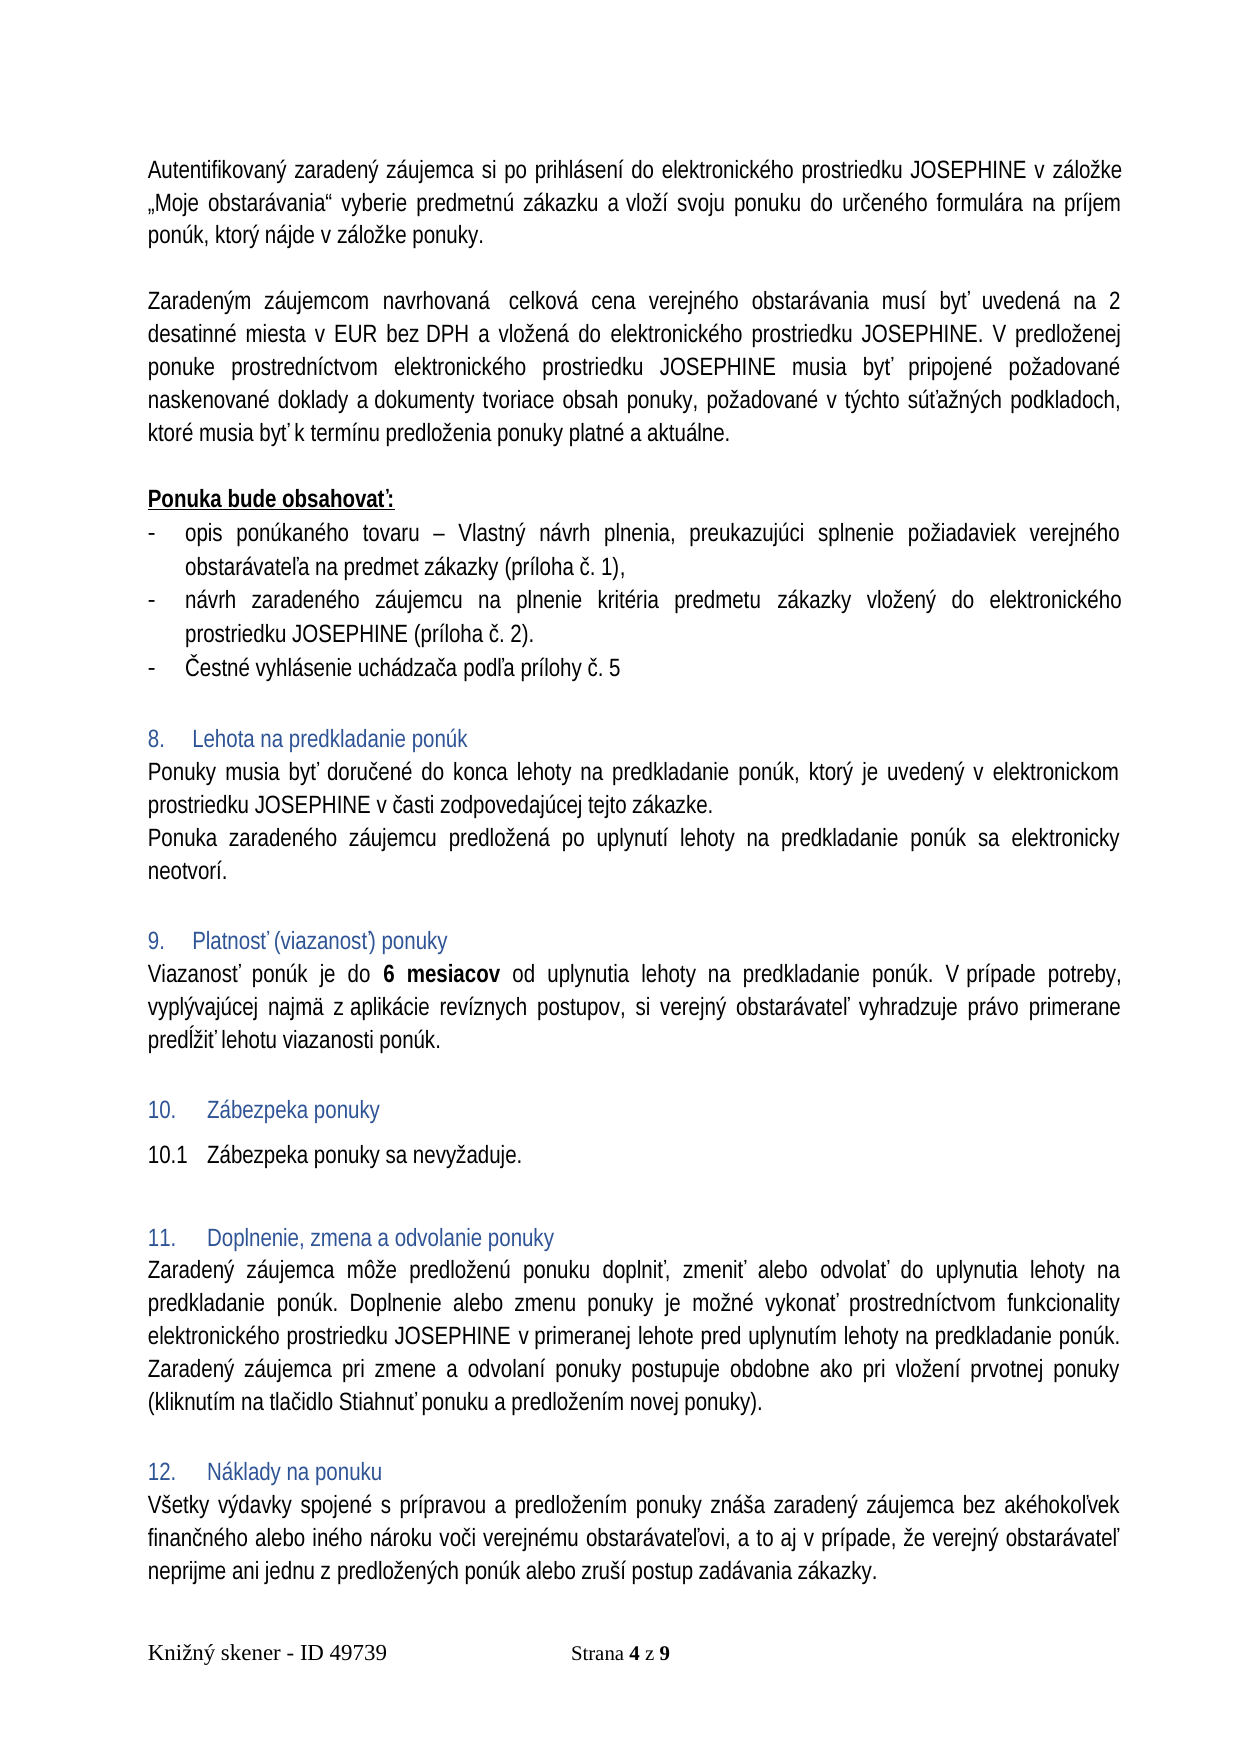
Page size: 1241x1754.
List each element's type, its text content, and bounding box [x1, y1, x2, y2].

text Všetky výdavky spojené s prípravou a predložením ponuky znáša zaradený záujemca bez akéhokoľvek finančného alebo iného nároku voči verejnému obstarávateľovi, a to aj v prípade, že verejný obstarávateľ neprijme ani jednu z predložených ponúk alebo zruší postup zadávania zákazky. [148, 1490, 1122, 1584]
list Čestné vyhlásenie uchádzača podľa prílohy č. 5 [148, 652, 1122, 683]
subtitle Náklady na ponuku [148, 1457, 1122, 1486]
list opis ponúkaného tovaru – Vlastný návrh plnenia, preukazujúci splnenie požiadaviek verejného obstarávateľa na predmet zákazky (príloha č. 1), [148, 517, 1122, 580]
subtitle Platnosť (viazanosť) ponuky [148, 926, 1122, 954]
text Ponuka zaradeného záujemcu predložená po uplynutí lehoty na predkladanie ponúk sa elektronicky neotvorí. [148, 823, 1122, 884]
list návrh zaradeného záujemcu na plnenie kritéria predmetu zákazky vložený do elektronického prostriedku JOSEPHINE (príloha č. 2). [148, 584, 1122, 648]
text Autentifikovaný zaradený záujemca si po prihlásení do elektronického prostriedku JOSEPHINE v záložke „Moje obstarávania“ vyberie predmetnú zákazku a vloží svoju ponuku do určeného formulára na príjem ponúk, ktorý nájde v záložke ponuky. [148, 155, 1122, 249]
subtitle Lehota na predkladanie ponúk [148, 724, 1122, 753]
list Zábezpeka ponuky sa nevyžaduje. [148, 1140, 1122, 1169]
text Zaradený záujemca môže predloženú ponuku doplniť, zmeniť alebo odvolať do uplynutia lehoty na predkladanie ponúk. Doplnenie alebo zmenu ponuky je možné vykonať prostredníctvom funkcionality elektronického prostriedku JOSEPHINE v primeranej lehote pred uplynutím lehoty na predkladanie ponúk. Zaradený záujemca pri zmene a odvolaní ponuky postupuje obdobne ako pri vložení prvotnej ponuky (kliknutím na tlačidlo Stiahnuť ponuku a predložením novej ponuky). [148, 1256, 1122, 1416]
subtitle Zábezpeka ponuky [148, 1095, 1122, 1123]
text Viazanosť ponúk je do 6 mesiacov od uplynutia lehoty na predkladanie ponúk. V prípade potreby, vyplývajúcej najmä z aplikácie revíznych postupov, si verejný obstarávateľ vyhradzuje právo primerane predĺžiť lehotu viazanosti ponúk. [148, 959, 1122, 1053]
text Ponuky musia byť doručené do konca lehoty na predkladanie ponúk, ktorý je uvedený v elektronickom prostriedku JOSEPHINE v časti zodpovedajúcej tejto zákazke. [148, 757, 1122, 819]
text Ponuka bude obsahovať: [148, 484, 1122, 512]
subtitle Doplnenie, zmena a odvolanie ponuky [148, 1223, 1122, 1251]
text Zaradeným záujemcom navrhovaná celková cena verejného obstarávania musí byť uvedená na 2 desatinné miesta v EUR bez DPH a vložená do elektronického prostriedku JOSEPHINE. V predloženej ponuke prostredníctvom elektronického prostriedku JOSEPHINE musia byť pripojené požadované naskenované doklady a dokumenty tvoriace obsah ponuky, požadované v týchto súťažných podkladoch, ktoré musia byť k termínu predloženia ponuky platné a aktuálne. [148, 286, 1122, 447]
